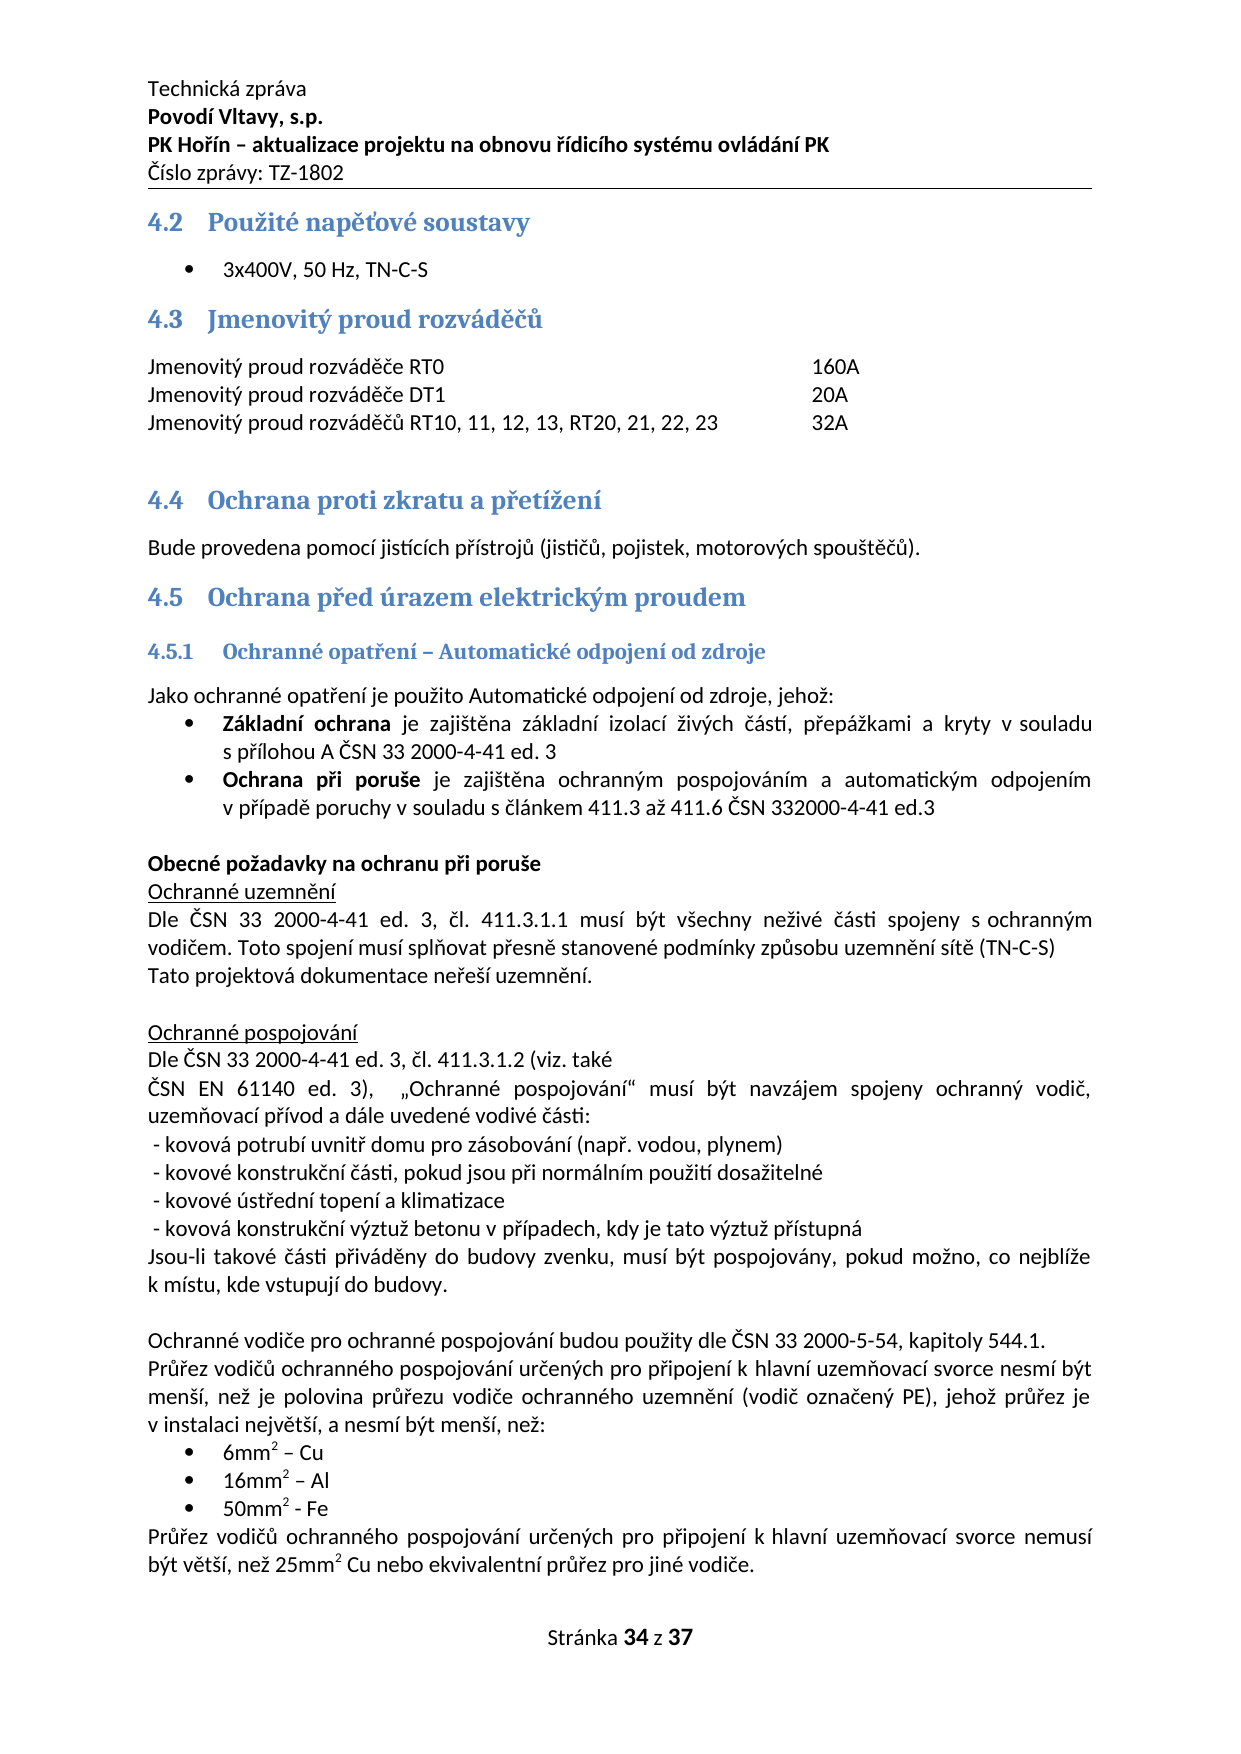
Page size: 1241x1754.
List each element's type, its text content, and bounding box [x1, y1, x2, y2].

text Ochranné pospojování [148, 1018, 1092, 1046]
list 16mm2 – Al [185, 1466, 1092, 1494]
text Jmenovitý proud rozváděčů RT10, 11, 12, 13, RT20, 21, 22, 23 32A [148, 408, 1092, 436]
text Ochrana před úrazem elektrickým proudem [148, 582, 1092, 613]
list 3x400V, 50 Hz, TN-C-S [185, 255, 1092, 283]
list 6mm2 – Cu [185, 1438, 1092, 1466]
text ČSN EN 61140 ed. 3), „Ochranné pospojování“ musí být navzájem spojeny ochranný vodič, uzemňovací přívod a dále uvedené vodivé části: [148, 1074, 1092, 1130]
text Ochranné vodiče pro ochranné pospojování budou použity dle ČSN 33 2000-5-54, kapitoly 544.1. [148, 1326, 1092, 1354]
text - kovová potrubí uvnitř domu pro zásobování (např. vodou, plynem) [148, 1130, 1092, 1158]
text Dle ČSN 33 2000-4-41 ed. 3, čl. 411.3.1.2 (viz. také [148, 1046, 1092, 1074]
text Tato projektová dokumentace neřeší uzemnění. [148, 962, 1092, 989]
text Průřez vodičů ochranného pospojování určených pro připojení k hlavní uzemňovací svorce nesmí být menší, než je polovina průřezu vodiče ochranného uzemnění (vodič označený PE), jehož průřez je v instalaci největší, a nesmí být menší, než: [148, 1354, 1092, 1438]
text Bude provedena pomocí jistících přístrojů (jističů, pojistek, motorových spouštěčů). [148, 533, 1092, 561]
text Ochranné uzemnění [148, 877, 1092, 906]
text - kovová konstrukční výztuž betonu v případech, kdy je tato výztuž přístupná [148, 1214, 1092, 1242]
text Obecné požadavky na ochranu při poruše [148, 849, 1092, 877]
text Ochrana proti zkratu a přetížení [148, 485, 1092, 516]
text Jmenovitý proud rozváděčů [148, 304, 1092, 335]
text - kovové konstrukční části, pokud jsou při normálním použití dosažitelné [148, 1158, 1092, 1186]
list Základní ochrana je zajištěna základní izolací živých částí, přepážkami a kryty v souladu s přílohou A ČSN 33 2000-4-41 ed. 3 [185, 709, 1092, 765]
list Ochrana při poruše je zajištěna ochranným pospojováním a automatickým odpojením v případě poruchy v souladu s článkem 411.3 až 411.6 ČSN 332000-4-41 ed.3 [185, 765, 1092, 821]
list 50mm2 - Fe [185, 1494, 1092, 1522]
text Průřez vodičů ochranného pospojování určených pro připojení k hlavní uzemňovací svorce nemusí být větší, než 25mm2 Cu nebo ekvivalentní průřez pro jiné vodiče. [148, 1522, 1092, 1578]
text Dle ČSN 33 2000-4-41 ed. 3, čl. 411.3.1.1 musí být všechny neživé části spojeny s ochranným vodičem. Toto spojení musí splňovat přesně stanovené podmínky způsobu uzemnění sítě (TN-C-S) [148, 906, 1092, 962]
text Jsou-li takové části přiváděny do budovy zvenku, musí být pospojovány, pokud možno, co nejblíže k místu, kde vstupují do budovy. [148, 1242, 1092, 1298]
text Jmenovitý proud rozváděče RT0 160A [148, 352, 1092, 380]
text Použité napěťové soustavy [148, 207, 1092, 238]
text - kovové ústřední topení a klimatizace [148, 1186, 1092, 1214]
text Jako ochranné opatření je použito Automatické odpojení od zdroje, jehož: [148, 681, 1092, 709]
text Jmenovitý proud rozváděče DT1 20A [148, 380, 1092, 408]
text Ochranné opatření – Automatické odpojení od zdroje [148, 639, 1092, 665]
